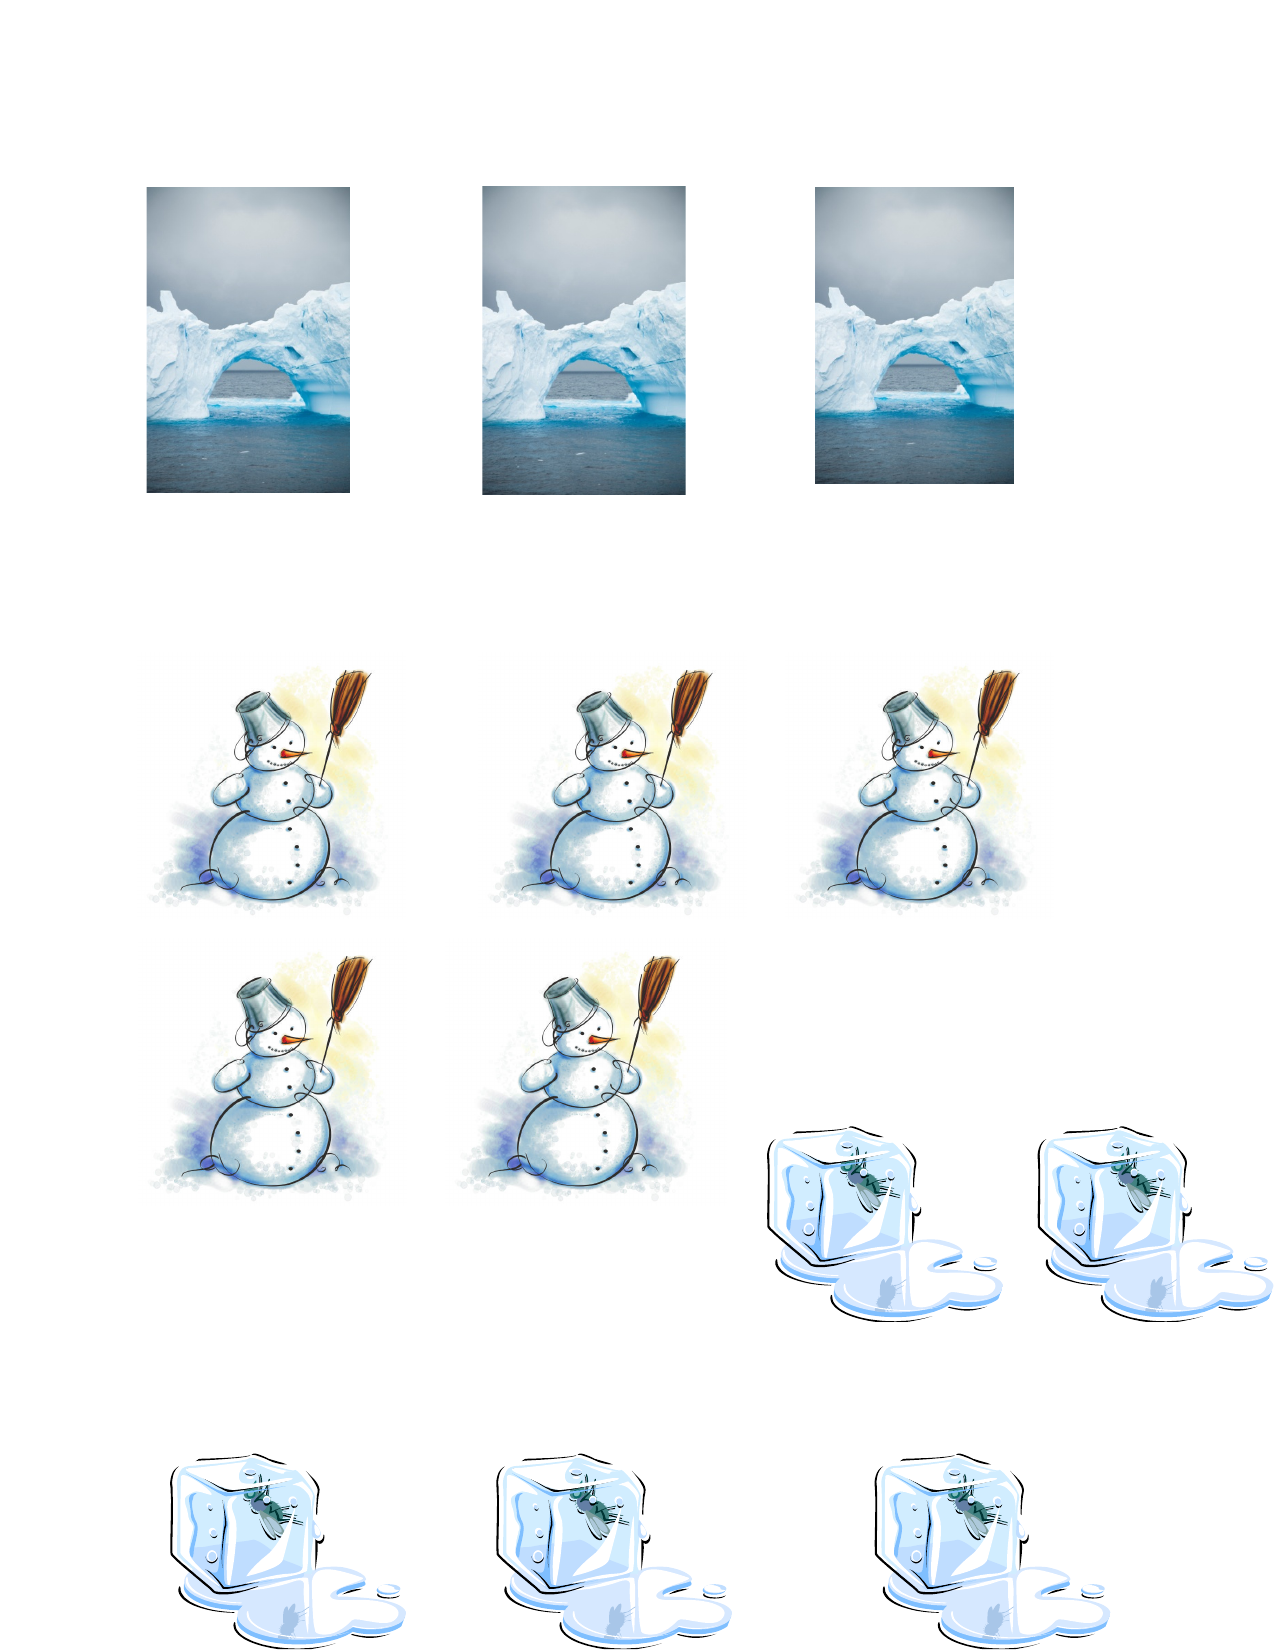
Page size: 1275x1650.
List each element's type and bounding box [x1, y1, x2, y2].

picture [137, 652, 406, 919]
picture [785, 652, 1054, 919]
picture [482, 186, 686, 492]
picture [138, 938, 407, 1205]
picture [815, 187, 1014, 481]
picture [146, 187, 350, 491]
picture [478, 652, 747, 919]
picture [445, 938, 728, 1205]
